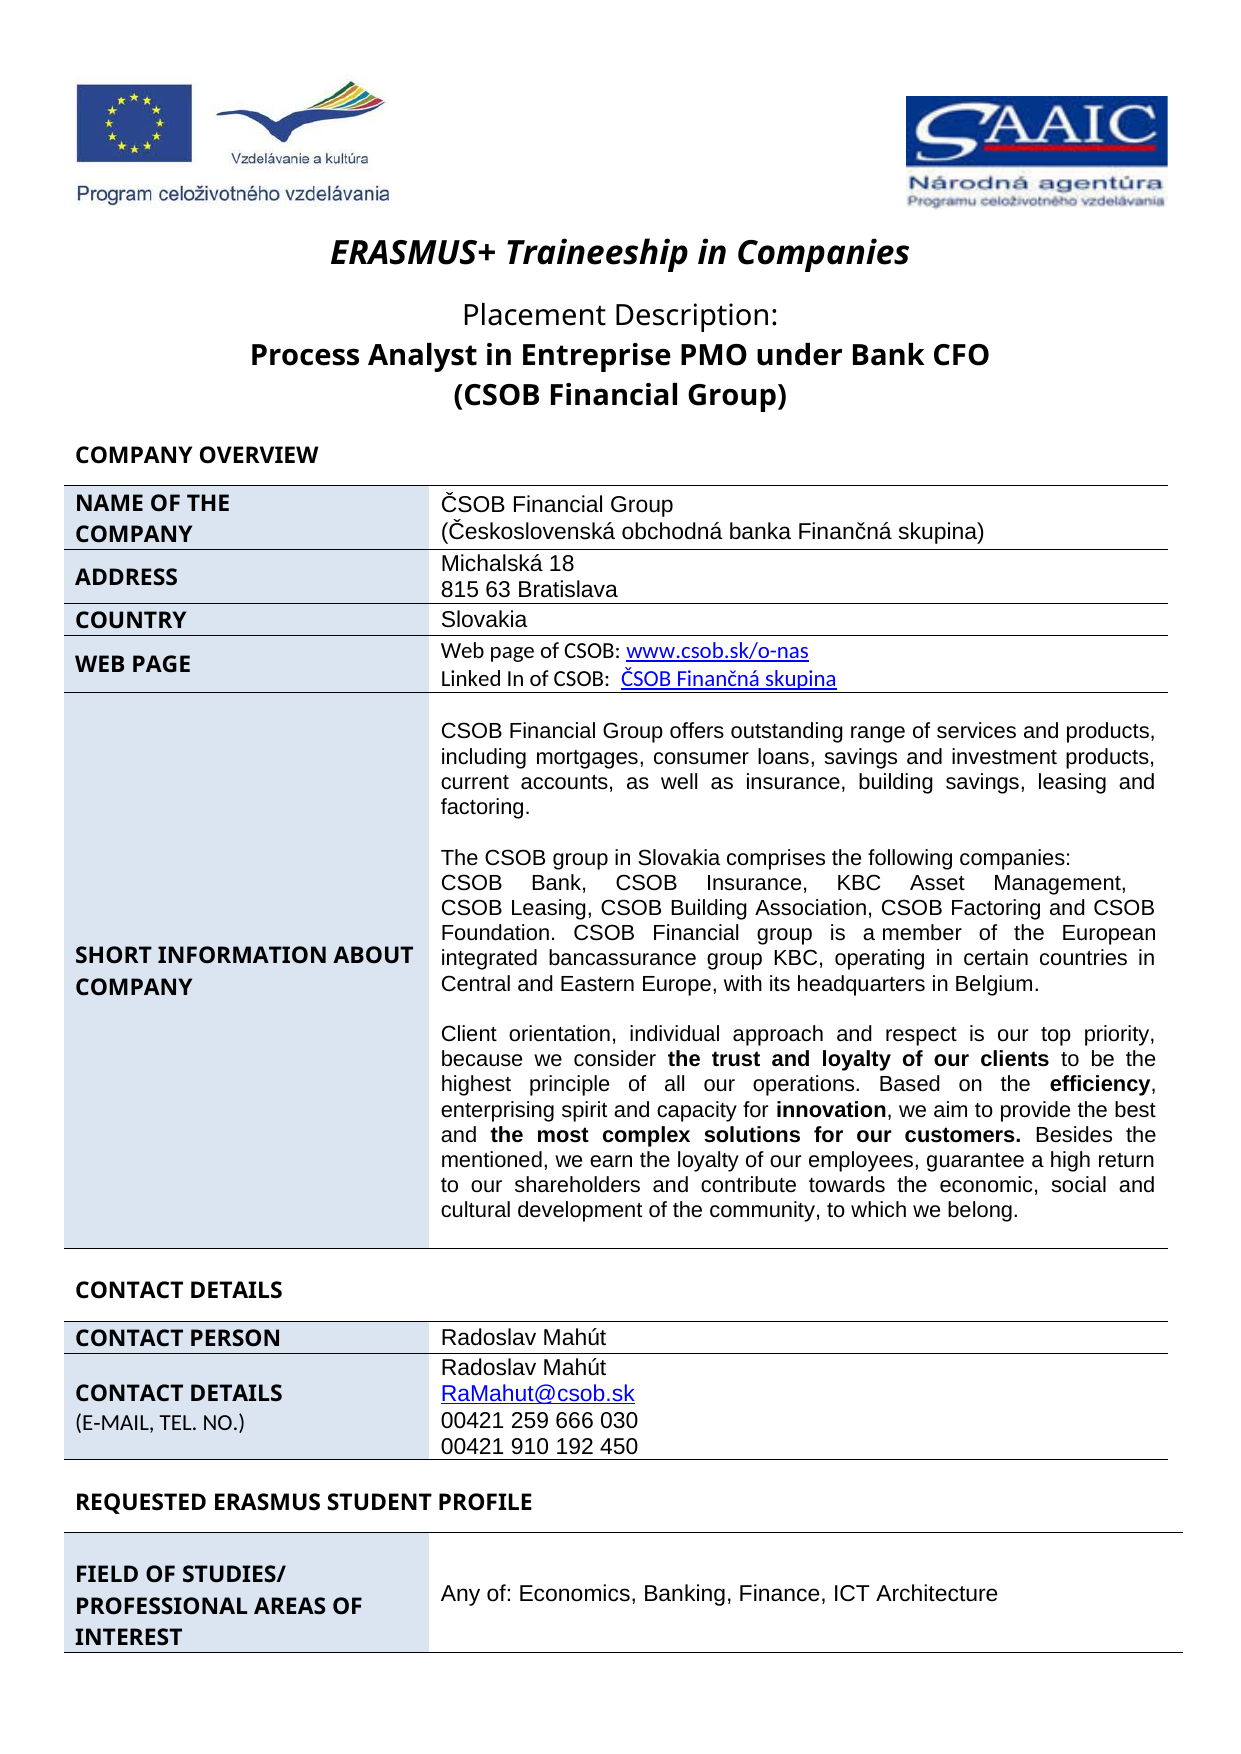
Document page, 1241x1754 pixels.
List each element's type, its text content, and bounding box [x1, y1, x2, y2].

table_cell Slovakia [429, 604, 1168, 635]
text ERASMUS+ Traineeship in Companies [75, 229, 1165, 274]
text CONTACT DETAILS [75, 1274, 1165, 1305]
picture [75, 75, 389, 210]
table_cell CONTACT DETAILS (E‐MAIL, TEL. NO.) [64, 1354, 429, 1459]
text COMPANY OVERVIEW [75, 438, 1165, 470]
table_cell COUNTRY [64, 604, 429, 635]
table_cell ADDRESS [64, 550, 429, 603]
picture [906, 96, 1168, 210]
table_cell Web page of CSOB: www.csob.sk/o-nas Linked In of CSOB: ČSOB Finančná skupina [429, 636, 1168, 692]
table_cell WEB PAGE [64, 636, 429, 692]
text REQUESTED ERASMUS STUDENT PROFILE [75, 1485, 1165, 1517]
table_header Radoslav Mahút [429, 1322, 1168, 1353]
table_header NAME OF THE COMPANY [64, 486, 429, 549]
table_cell CSOB Financial Group offers outstanding range of services and products, including mortgages, consumer loans, savings and investment products, current accounts, as well as insurance, building savings, leasing and factoring. The CSOB group in Slovakia comprises the following companies: CSOB Bank, CSOB Insurance, KBC Asset Management, CSOB Leasing, CSOB Building Association, CSOB Factoring and CSOB Foundation. CSOB Financial group is a member of the European integrated bancassurance group KBC, operating in certain countries in Central and Eastern Europe, with its headquarters in Belgium. Client orientation, individual approach and respect is our top priority, because we consider the trust and loyalty of our clients to be the highest principle of all our operations. Based on the efficiency, enterprising spirit and capacity for innovation, we aim to provide the best and the most complex solutions for our customers. Besides the mentioned, we earn the loyalty of our employees, guarantee a high return to our shareholders and contribute towards the economic, social and cultural development of the community, to which we belong. [429, 693, 1168, 1248]
table_cell Michalská 18 815 63 Bratislava [429, 550, 1168, 603]
text Process Analyst in Entreprise PMO under Bank CFO [75, 334, 1165, 374]
table_cell Radoslav Mahút RaMahut@csob.sk 00421 259 666 030 00421 910 192 450 [429, 1354, 1168, 1459]
text (CSOB Financial Group) [75, 374, 1165, 413]
text Placement Description: [75, 294, 1165, 334]
table_header ČSOB Financial Group (Československá obchodná banka Finančná skupina) [429, 486, 1168, 549]
table_header Any of: Economics, Banking, Finance, ICT Architecture [429, 1533, 1182, 1652]
table_cell SHORT INFORMATION ABOUT COMPANY [64, 693, 429, 1248]
table_header CONTACT PERSON [64, 1322, 429, 1353]
table_header FIELD OF STUDIES/ PROFESSIONAL AREAS OF INTEREST [64, 1533, 429, 1652]
